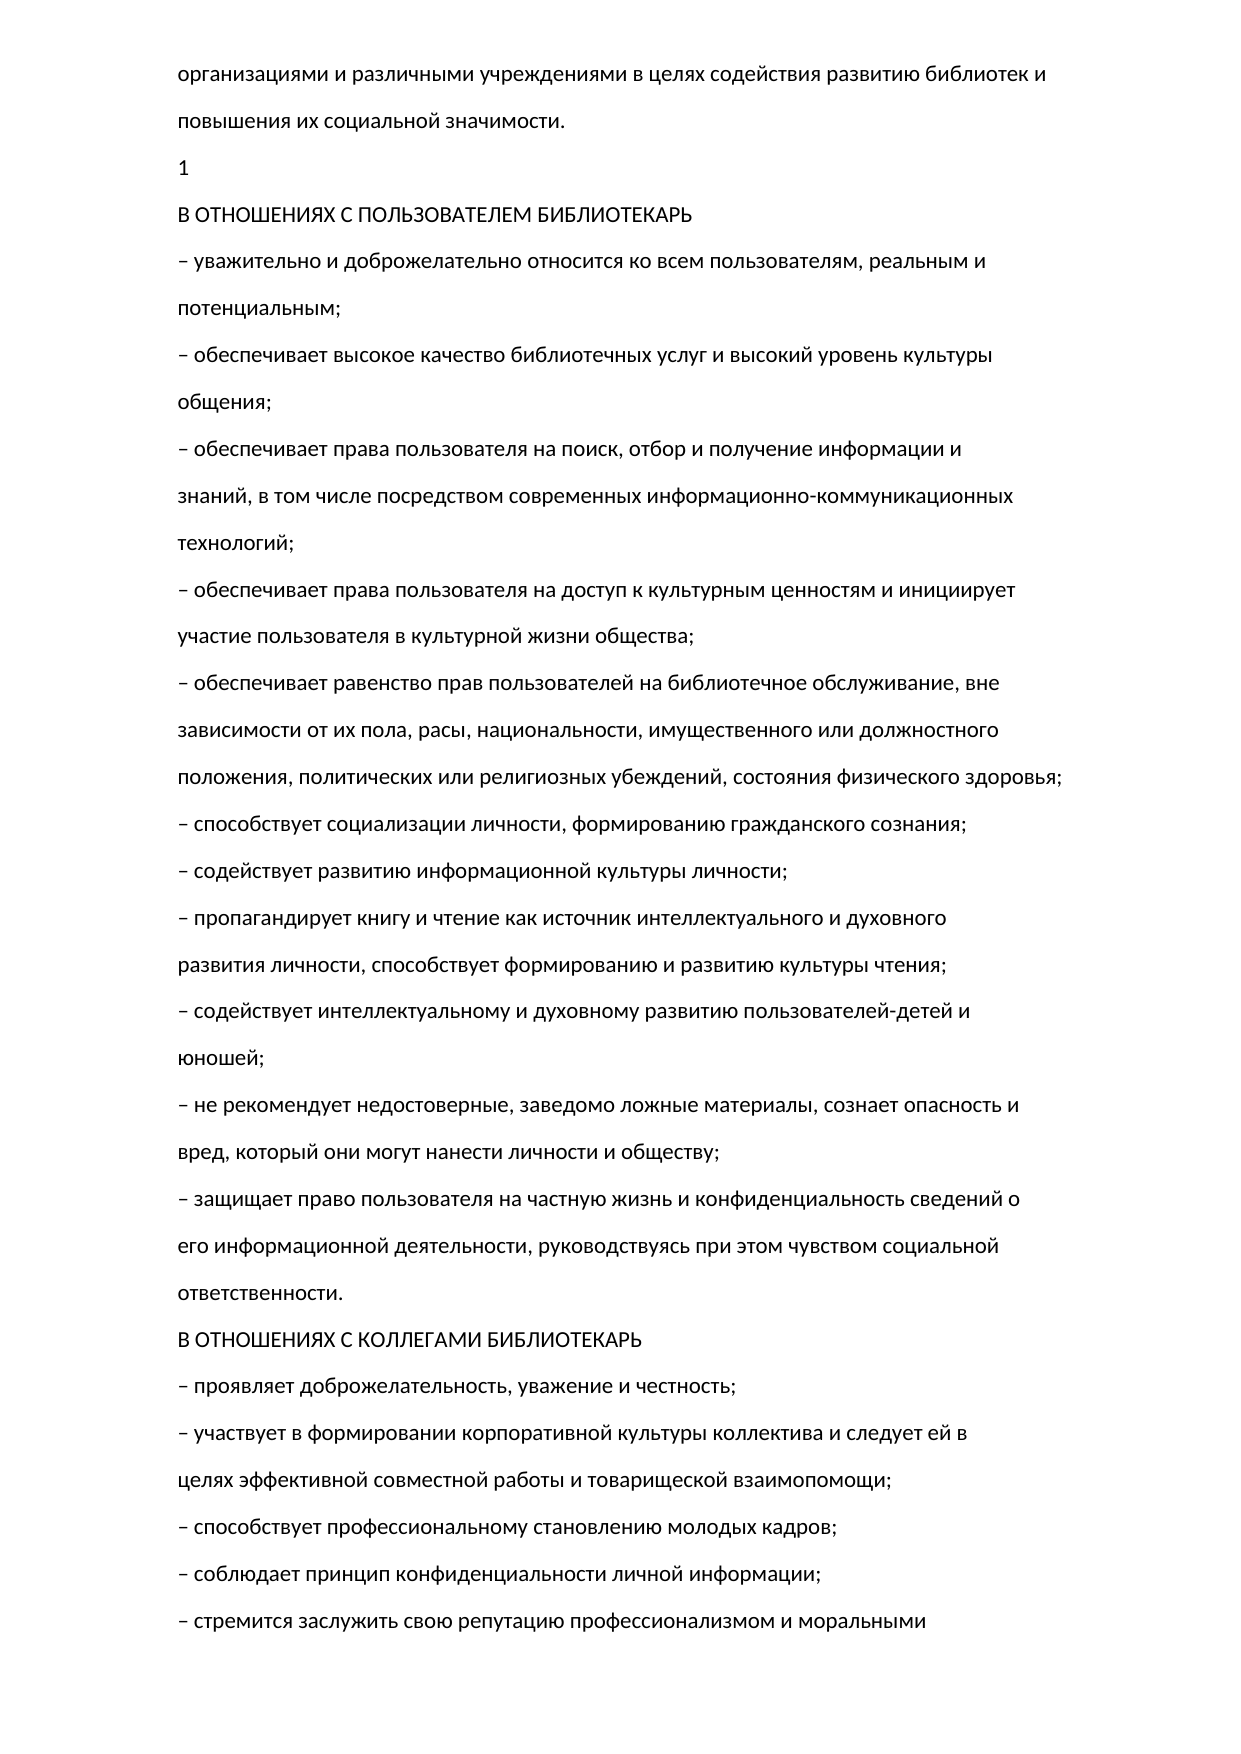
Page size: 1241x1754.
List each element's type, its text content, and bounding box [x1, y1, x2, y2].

text зависимости от их пола, расы, национальности, имущественного или должностного [177, 715, 1152, 743]
text – обеспечивает права пользователя на доступ к культурным ценностям и инициирует [177, 575, 1152, 603]
text – пропагандирует книгу и чтение как источник интеллектуального и духовного [177, 903, 1152, 931]
text – обеспечивает высокое качество библиотечных услуг и высокий уровень культуры [177, 340, 1152, 368]
text – участвует в формировании корпоративной культуры коллектива и следует ей в [177, 1418, 1152, 1447]
text вред, который они могут нанести личности и обществу; [177, 1137, 1152, 1165]
text ответственности. [177, 1278, 1152, 1306]
text – стремится заслужить свою репутацию профессионализмом и моральными [177, 1606, 1152, 1634]
text – проявляет доброжелательность, уважение и честность; [177, 1372, 1152, 1400]
text – способствует социализации личности, формированию гражданского сознания; [177, 809, 1152, 837]
text В ОТНОШЕНИЯХ С ПОЛЬЗОВАТЕЛЕМ БИБЛИОТЕКАРЬ [177, 200, 1152, 228]
text развития личности, способствует формированию и развитию культуры чтения; [177, 950, 1152, 978]
text общения; [177, 387, 1152, 415]
text – обеспечивает права пользователя на поиск, отбор и получение информации и [177, 434, 1152, 462]
text – уважительно и доброжелательно относится ко всем пользователям, реальным и [177, 247, 1152, 275]
text организациями и различными учреждениями в целях содействия развитию библиотек и [177, 59, 1152, 87]
text положения, политических или религиозных убеждений, состояния физического здоровья; [177, 762, 1152, 790]
text – не рекомендует недостоверные, заведомо ложные материалы, сознает опасность и [177, 1090, 1152, 1118]
text – содействует интеллектуальному и духовному развитию пользователей-детей и [177, 997, 1152, 1025]
text технологий; [177, 528, 1152, 556]
text – соблюдает принцип конфиденциальности личной информации; [177, 1559, 1152, 1587]
text – обеспечивает равенство прав пользователей на библиотечное обслуживание, вне [177, 668, 1152, 697]
text 1 [177, 153, 1152, 181]
text его информационной деятельности, руководствуясь при этом чувством социальной [177, 1231, 1152, 1259]
text – защищает право пользователя на частную жизнь и конфиденциальность сведений о [177, 1184, 1152, 1212]
text целях эффективной совместной работы и товарищеской взаимопомощи; [177, 1465, 1152, 1493]
text – способствует профессиональному становлению молодых кадров; [177, 1512, 1152, 1540]
text В ОТНОШЕНИЯХ С КОЛЛЕГАМИ БИБЛИОТЕКАРЬ [177, 1325, 1152, 1353]
text юношей; [177, 1043, 1152, 1072]
text участие пользователя в культурной жизни общества; [177, 622, 1152, 650]
text – содействует развитию информационной культуры личности; [177, 856, 1152, 884]
text знаний, в том числе посредством современных информационно-коммуникационных [177, 481, 1152, 509]
text потенциальным; [177, 293, 1152, 322]
text повышения их социальной значимости. [177, 106, 1152, 134]
